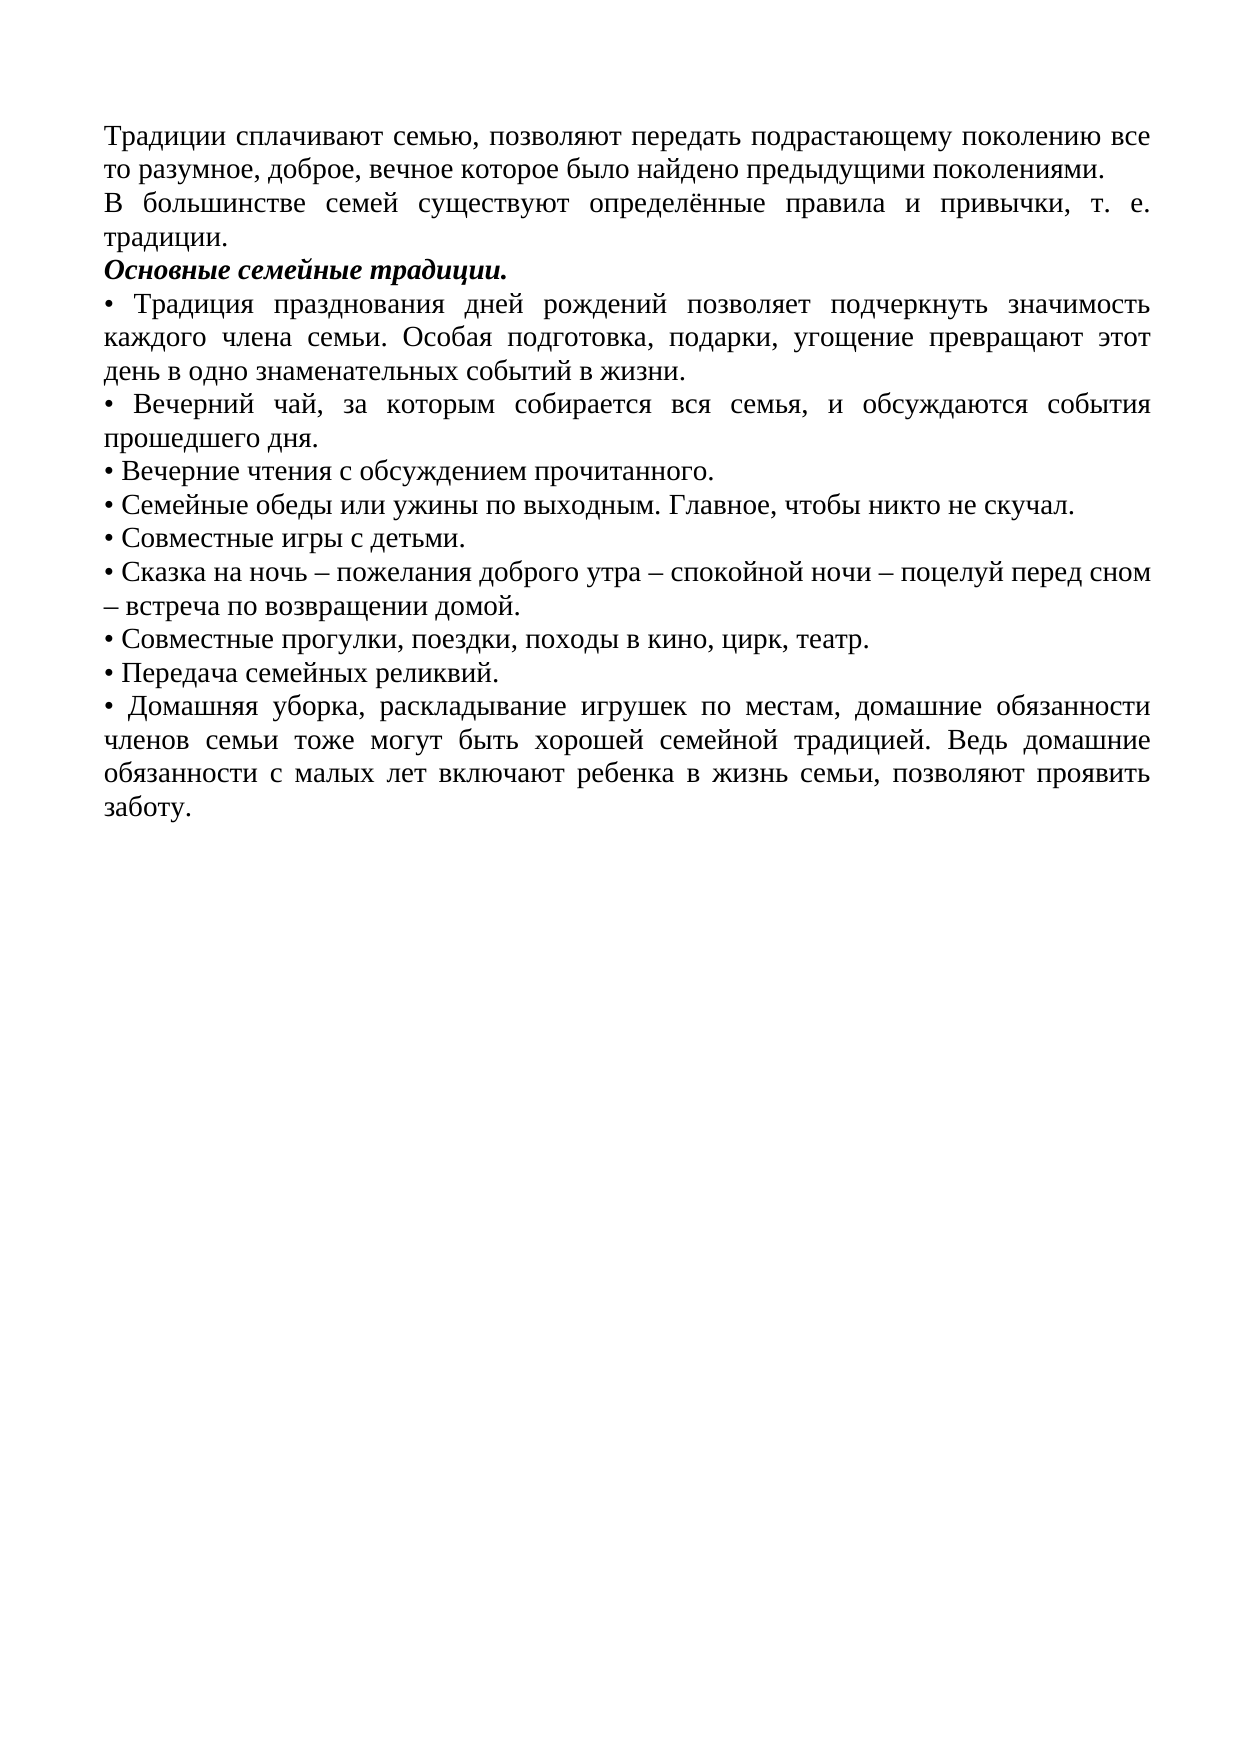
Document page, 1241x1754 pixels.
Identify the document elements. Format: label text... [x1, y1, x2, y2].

text В большинстве семей существуют определённые правила и привычки, т. е. традиции. [103, 185, 1152, 252]
text • Вечерние чтения с обсуждением прочитанного. [103, 453, 1152, 487]
text • Традиция празднования дней рождений позволяет подчеркнуть значимость каждого члена семьи. Особая подготовка, подарки, угощение превращают этот день в одно знаменательных событий в жизни. [103, 286, 1152, 386]
text • Совместные прогулки, поездки, походы в кино, цирк, театр. [103, 621, 1152, 655]
text • Передача семейных реликвий. [103, 655, 1152, 688]
text • Домашняя уборка, раскладывание игрушек по местам, домашние обязанности членов семьи тоже могут быть хорошей семейной традицией. Ведь домашние обязанности с малых лет включают ребенка в жизнь семьи, позволяют проявить заботу. [103, 688, 1152, 822]
text • Вечерний чай, за которым собирается вся семья, и обсуждаются события прошедшего дня. [103, 386, 1152, 453]
text • Совместные игры с детьми. [103, 521, 1152, 554]
text • Семейные обеды или ужины по выходным. Главное, чтобы никто не скучал. [103, 487, 1152, 521]
text Основные семейные традиции. [103, 252, 1152, 286]
text • Сказка на ночь – пожелания доброго утра – спокойной ночи – поцелуй перед сном – встреча по возвращении домой. [103, 554, 1152, 621]
text Традиции сплачивают семью, позволяют передать подрастающему поколению все то разумное, доброе, вечное которое было найдено предыдущими поколениями. [103, 118, 1152, 185]
